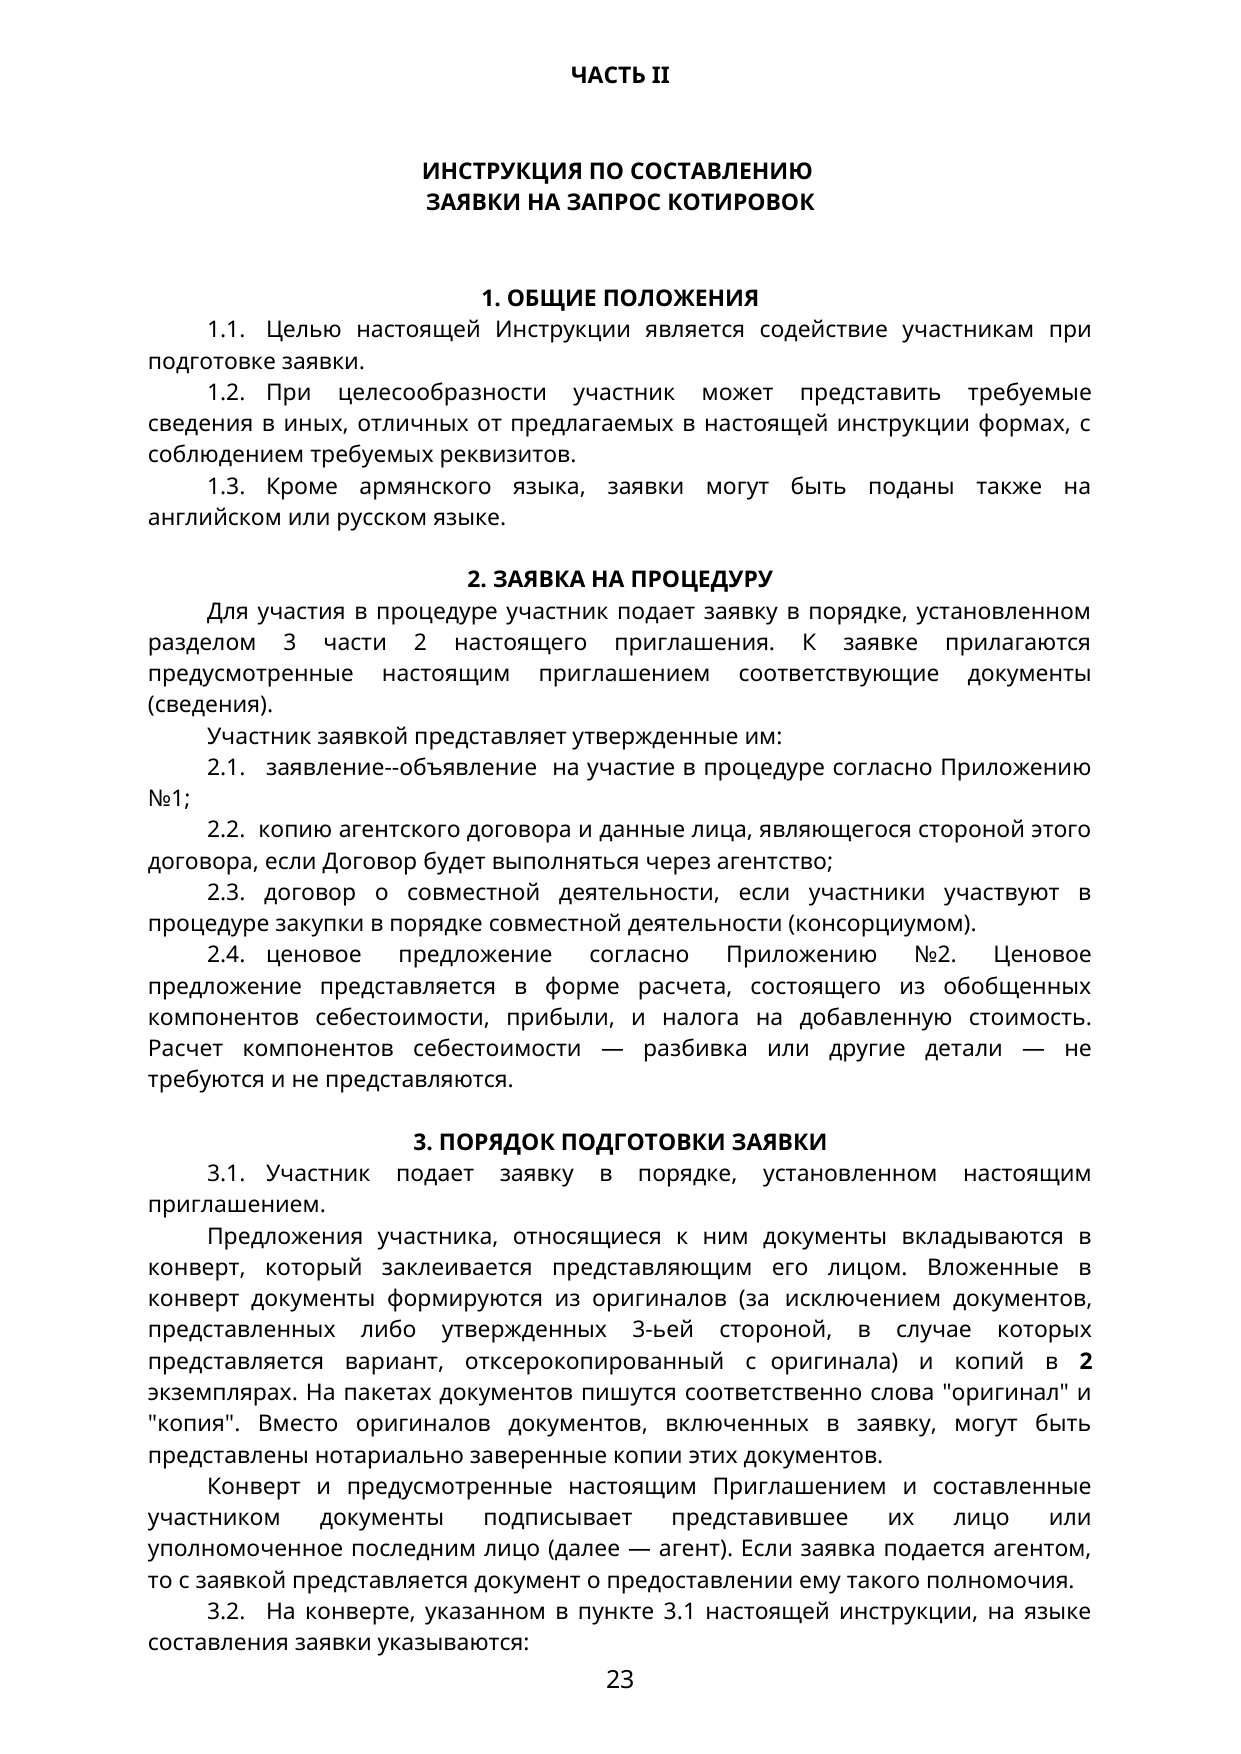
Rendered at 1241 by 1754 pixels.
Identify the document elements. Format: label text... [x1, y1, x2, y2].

text ЧАСТЬ II [148, 59, 1092, 90]
text 2.4. ценовое предложение согласно Приложению №2. Ценовое предложение представляется в форме расчета, состоящего из обобщенных компонентов себестоимости, прибыли, и налога на добавленную стоимость. Расчет компонентов себестоимости — разбивка или другие детали — не требуются и не представляются. [148, 938, 1092, 1094]
text 1. ОБЩИЕ ПОЛОЖЕНИЯ [148, 282, 1092, 313]
text 1.1. Целью настоящей Инструкции является содействие участникам при подготовке заявки. [148, 313, 1092, 376]
text 3.2. На конверте, указанном в пункте 3.1 настоящей инструкции, на языке составления заявки указываются: [148, 1595, 1092, 1657]
text Для участия в процедуре участник подает заявку в порядке, установленном разделом 3 части 2 настоящего приглашения. К заявке прилагаются предусмотренные настоящим приглашением соответствующие документы (сведения). [148, 594, 1092, 719]
text 1.2. При целесообразности участник может представить требуемые сведения в иных, отличных от предлагаемых в настоящей инструкции формах, с соблюдением требуемых реквизитов. [148, 376, 1092, 469]
text 3.1. Участник подает заявку в порядке, установленном настоящим приглашением. [148, 1157, 1092, 1219]
text 1.3. Кроме армянского языка, заявки могут быть поданы также на английском или русском языке. [148, 469, 1092, 532]
text 2.3. договор о совместной деятельности, если участники участвуют в процедуре закупки в порядке совместной деятельности (консорциумом). [148, 876, 1092, 938]
text Конверт и предусмотренные настоящим Приглашением и составленные участником документы подписывает представившее их лицо или уполномоченное последним лицо (далее — агент). Если заявка подается агентом, то с заявкой представляется документ о предоставлении ему такого полномочия. [148, 1470, 1092, 1595]
text ИНСТРУКЦИЯ ПО СОСТАВЛЕНИЮ ЗАЯВКИ НА ЗАПРОС КОТИРОВОК [148, 155, 1092, 217]
text 2.1. заявление--объявлениe на участие в процедуре согласно Приложению №1; [148, 751, 1092, 813]
text 2.2. копию агентского договора и данные лица, являющегося стороной этого договора, если Договор будет выполняться через агентство; [148, 813, 1092, 876]
text 3. ПОРЯДОК ПОДГОТОВКИ ЗАЯВКИ [148, 1126, 1092, 1157]
text Предложения участника, относящиеся к ним документы вкладываются в конверт, который заклеивается представляющим его лицом. Вложенные в конверт документы формируются из оригиналов (за исключением документов, представленных либо утвержденных 3-ьей стороной, в случае которых представляется вариант, отксерокопированный с оригинала) и копий в 2 экземплярах. На пакетах документов пишутся соответственно слова "оригинал" и "копия". Вместо оригиналов документов, включенных в заявку, могут быть представлены нотариально заверенные копии этих документов. [148, 1219, 1092, 1470]
text Участник заявкой представляет утвержденные им: [148, 719, 1092, 751]
text 2. ЗАЯВКА НА ПРОЦЕДУРУ [148, 563, 1092, 594]
